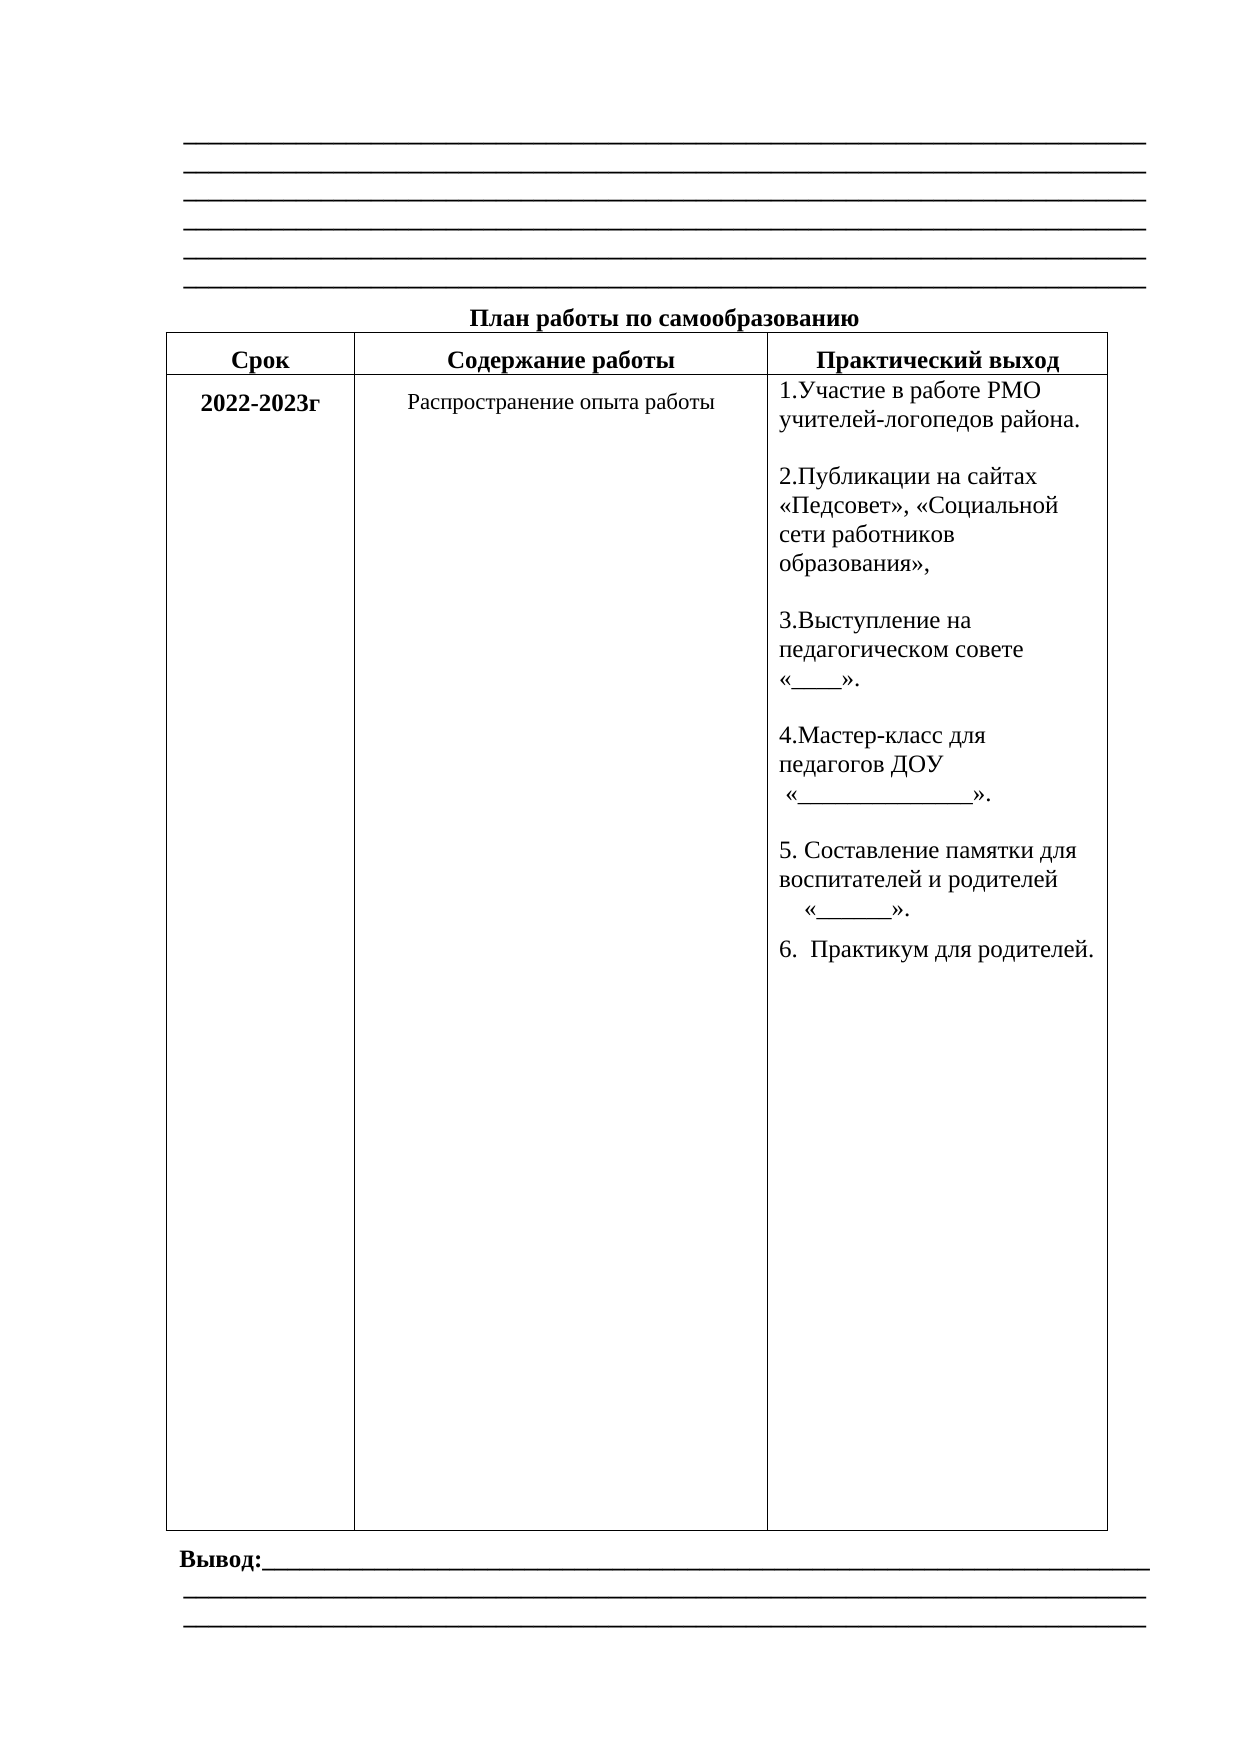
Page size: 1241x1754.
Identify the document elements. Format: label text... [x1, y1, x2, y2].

text План работы по самообразованию [177, 303, 1152, 332]
table_header Содержание работы [355, 333, 767, 374]
table_header Срок [167, 333, 354, 374]
table_cell 1.Участие в работе РМО учителей-логопедов района. 2.Публикации на сайтах «Педсовет», «Социальной сети работников образования», 3.Выступление на педагогическом совете «____». 4.Мастер-класс для педагогов ДОУ «______________». 5. Составление памятки для воспитателей и родителей «______». 6. Практикум для родителей. [768, 375, 1107, 1530]
table_cell Распространение опыта работы [355, 375, 767, 1530]
table_header Практический выход [768, 333, 1107, 374]
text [177, 1544, 1152, 1630]
table_cell 2022-2023г [167, 375, 354, 1530]
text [177, 118, 1152, 291]
